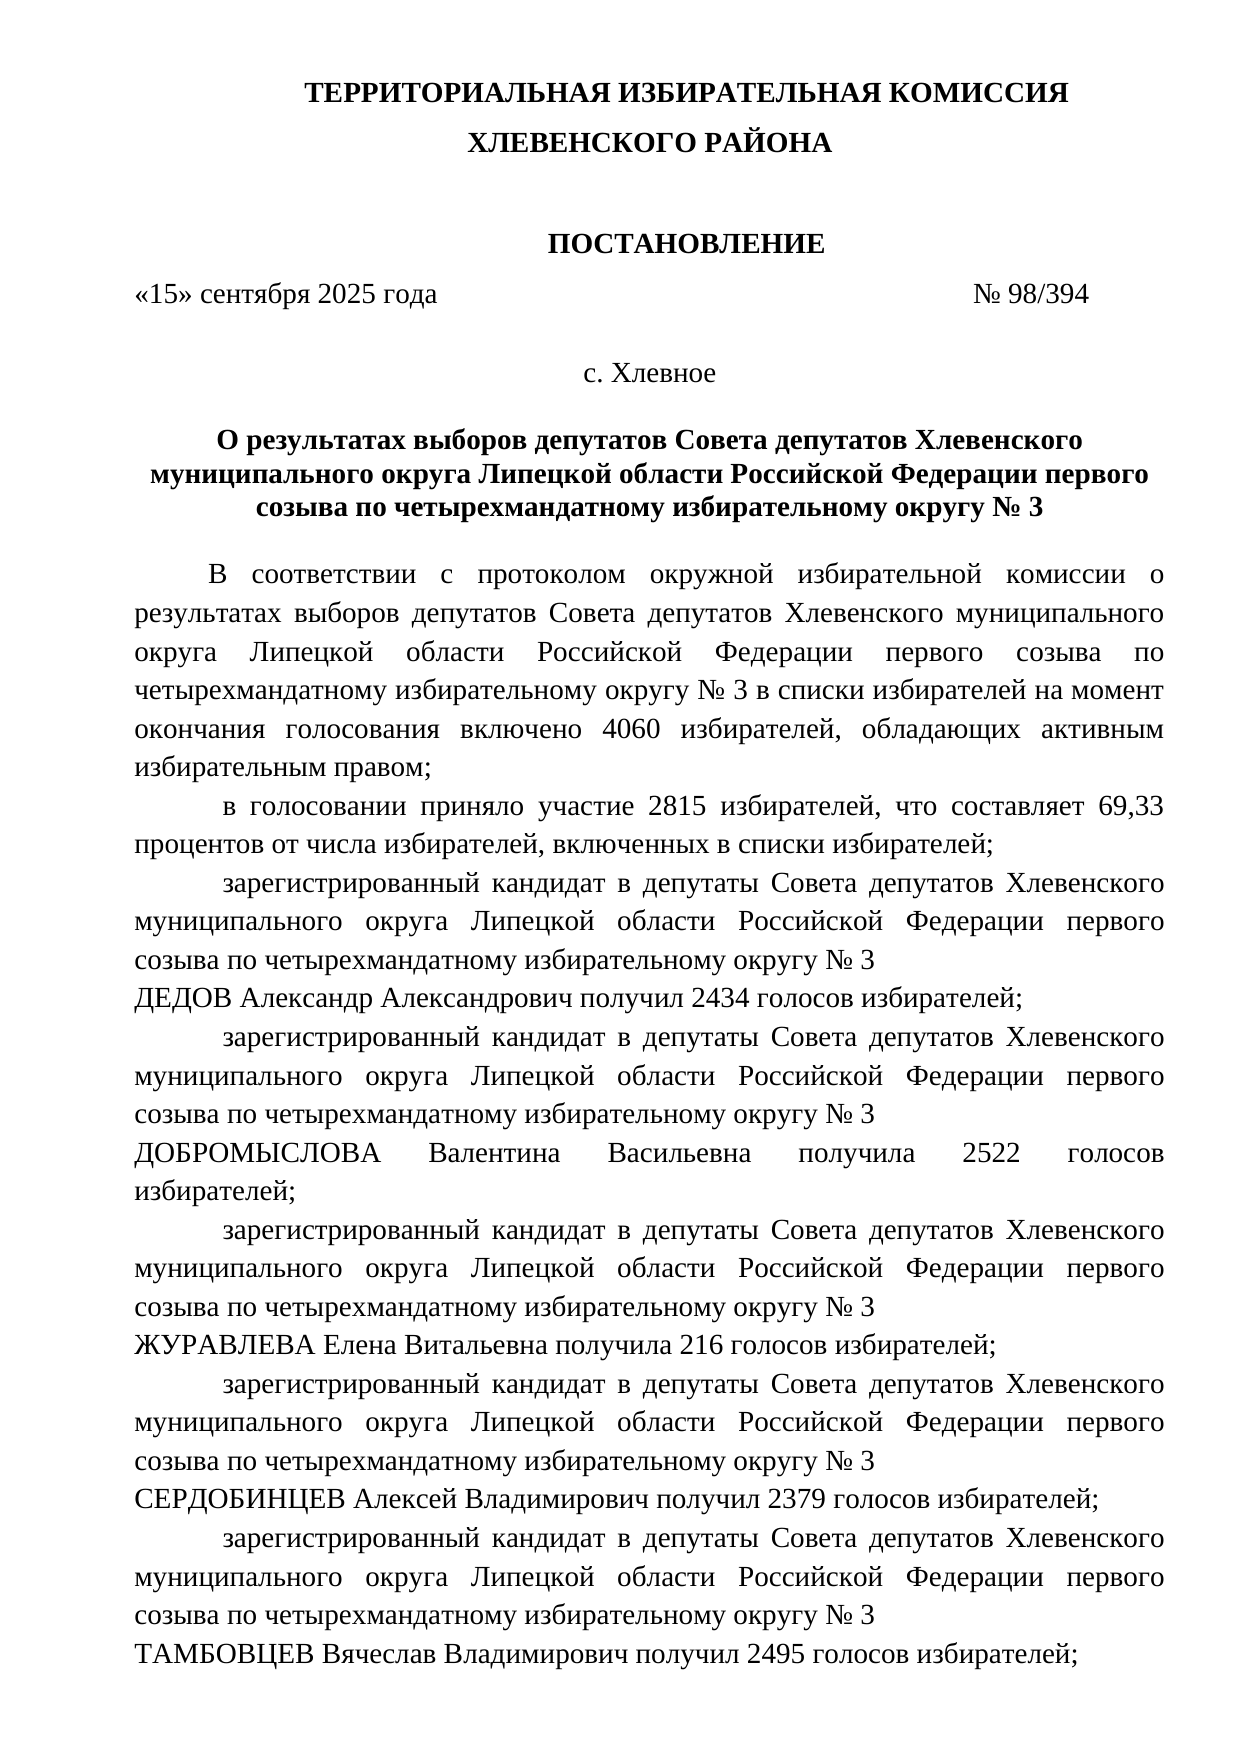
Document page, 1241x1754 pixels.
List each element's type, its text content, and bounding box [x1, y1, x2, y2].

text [134, 1520, 1165, 1631]
text «15» сентября 2025 года № 98/394 [134, 276, 1165, 310]
text О результатах выборов депутатов Совета депутатов Хлевенского муниципального округа Липецкой области Российской Федерации первого созыва по четырехмандатному избирательному округу № 3 [134, 422, 1165, 523]
text В соответствии с протоколом окружной избирательной комиссии о результатах выборов депутатов Совета депутатов Хлевенского муниципального округа Липецкой области Российской Федерации первого созыва по четырехмандатному избирательному округу № 3 в списки избирателей на момент окончания голосования включено 4060 избирателей, обладающих активным избирательным правом; [134, 557, 1165, 783]
text ЖУРАВЛЕВА Елена Витальевна получила 216 голосов избирателей; [134, 1327, 1165, 1361]
text ТАМБОВЦЕВ Вячеслав Владимирович получил 2495 голосов избирателей; [134, 1636, 1165, 1669]
text ДЕДОВ Александр Александрович получил 2434 голосов избирателей; [134, 981, 1165, 1014]
text СЕРДОБИНЦЕВ Алексей Владимирович получил 2379 голосов избирателей; [134, 1482, 1165, 1515]
text с. Хлевное [134, 355, 1165, 389]
text ДОБРОМЫСЛОВА Валентина Васильевна получила 2522 голосов избирателей; [134, 1135, 1165, 1207]
text в голосовании приняло участие 2815 избирателей, что составляет 69,33 процентов от числа избирателей, включенных в списки избирателей; [134, 788, 1165, 860]
text ТЕРРИТОРИАЛЬНАЯ ИЗБИРАТЕЛЬНАЯ КОМИССИЯ ХЛЕВЕНСКОГО РАЙОНА [134, 75, 1165, 159]
text ПОСТАНОВЛЕНИЕ [134, 226, 1165, 259]
